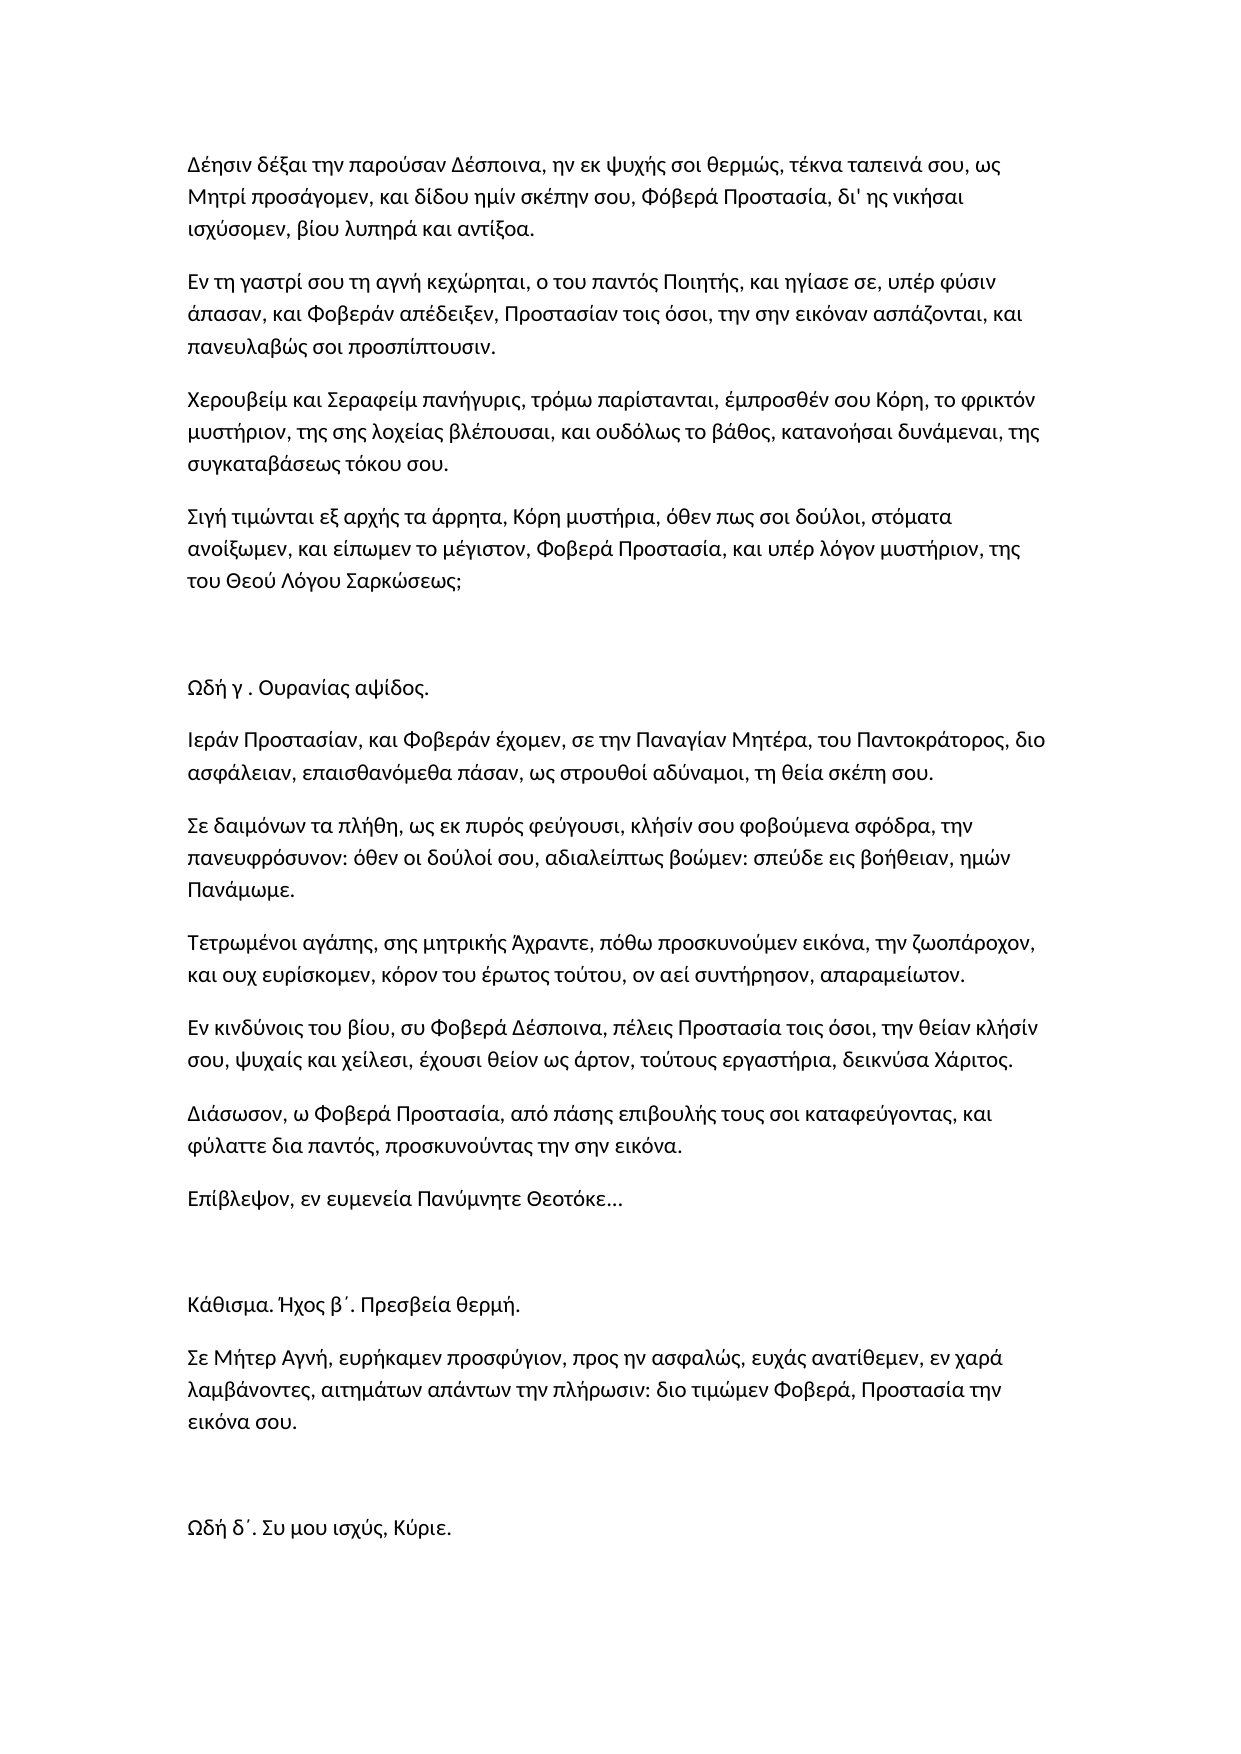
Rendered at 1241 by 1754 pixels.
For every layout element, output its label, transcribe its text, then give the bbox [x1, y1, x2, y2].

text Σε δαιμόνων τα πλήθη, ως εκ πυρός φεύγουσι, κλήσίν σου φοβούμενα σφόδρα, την πανευφρόσυνον: όθεν οι δούλοί σου, αδιαλείπτως βοώμεν: σπεύδε εις βοήθειαν, ημών Πανάμωμε. [187, 811, 1053, 903]
text Ωδή δ´. Συ μου ισχύς, Κύριε. [187, 1513, 1053, 1541]
text Δέησιν δέξαι την παρούσαν Δέσποινα, ην εκ ψυχής σοι θερμώς, τέκνα ταπεινά σου, ως Μητρί προσάγομεν, και δίδου ημίν σκέπην σου, Φόβερά Προστασία, δι' ης νικήσαι ισχύσομεν, βίου λυπηρά και αντίξοα. [187, 150, 1053, 242]
text Εν τη γαστρί σου τη αγνή κεχώρηται, ο του παντός Ποιητής, και ηγίασε σε, υπέρ φύσιν άπασαν, και Φοβεράν απέδειξεν, Προστασίαν τοις όσοι, την σην εικόναν ασπάζονται, και πανευλαβώς σοι προσπίπτουσιν. [187, 267, 1053, 360]
text Ιεράν Προστασίαν, και Φοβεράν έχομεν, σε την Παναγίαν Μητέρα, του Παντοκράτορος, διο ασφάλειαν, επαισθανόμεθα πάσαν, ως στρουθοί αδύναμοι, τη θεία σκέπη σου. [187, 726, 1053, 786]
text Ωδή γ . Ουρανίας αψίδος. [187, 673, 1053, 701]
text Διάσωσον, ω Φοβερά Προστασία, από πάσης επιβουλής τους σοι καταφεύγοντας, και φύλαττε δια παντός, προσκυνούντας την σην εικόνα. [187, 1099, 1053, 1159]
text Κάθισμα. Ήχος β´. Πρεσβεία θερμή. [187, 1290, 1053, 1318]
text Σε Μήτερ Αγνή, ευρήκαμεν προσφύγιον, προς ην ασφαλώς, ευχάς ανατίθεμεν, εν χαρά λαμβάνοντες, αιτημάτων απάντων την πλήρωσιν: διο τιμώμεν Φοβερά, Προστασία την εικόνα σου. [187, 1343, 1053, 1435]
text Επίβλεψον, εν ευμενεία Πανύμνητε Θεοτόκε... [187, 1184, 1053, 1212]
text Τετρωμένοι αγάπης, σης μητρικής Άχραντε, πόθω προσκυνούμεν εικόνα, την ζωοπάροχον, και ουχ ευρίσκομεν, κόρον του έρωτος τούτου, ον αεί συντήρησον, απαραμείωτον. [187, 928, 1053, 988]
text Χερουβείμ και Σεραφείμ πανήγυρις, τρόμω παρίστανται, έμπροσθέν σου Κόρη, το φρικτόν μυστήριον, της σης λοχείας βλέπουσαι, και ουδόλως το βάθος, κατανοήσαι δυνάμεναι, της συγκαταβάσεως τόκου σου. [187, 385, 1053, 477]
text Σιγή τιμώνται εξ αρχής τα άρρητα, Κόρη μυστήρια, όθεν πως σοι δούλοι, στόματα ανοίξωμεν, και είπωμεν το μέγιστον, Φοβερά Προστασία, και υπέρ λόγον μυστήριον, της του Θεού Λόγου Σαρκώσεως; [187, 502, 1053, 594]
text Εν κινδύνοις του βίου, συ Φοβερά Δέσποινα, πέλεις Προστασία τοις όσοι, την θείαν κλήσίν σου, ψυχαίς και χείλεσι, έχουσι θείον ως άρτον, τούτους εργαστήρια, δεικνύσα Χάριτος. [187, 1013, 1053, 1074]
